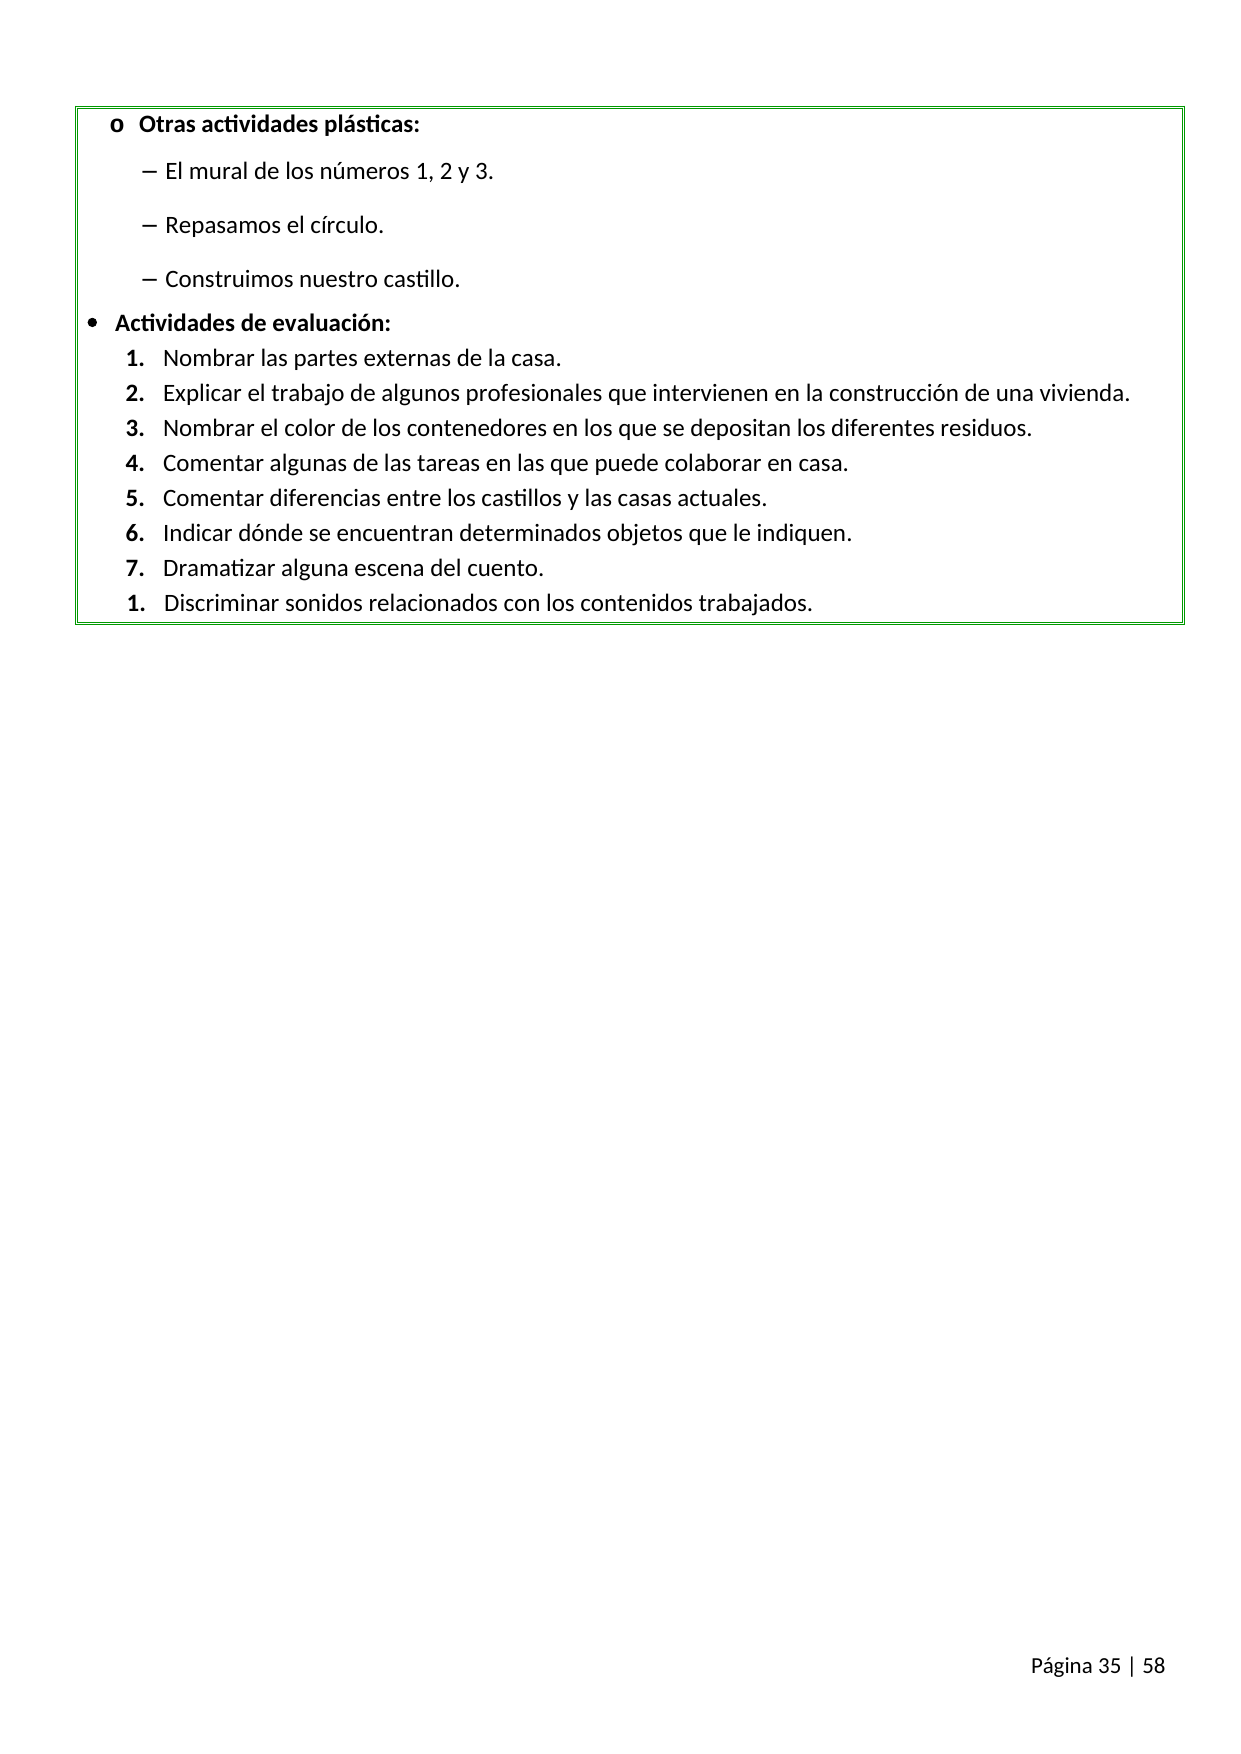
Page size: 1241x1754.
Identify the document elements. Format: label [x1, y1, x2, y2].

table_cell [78, 109, 1182, 622]
